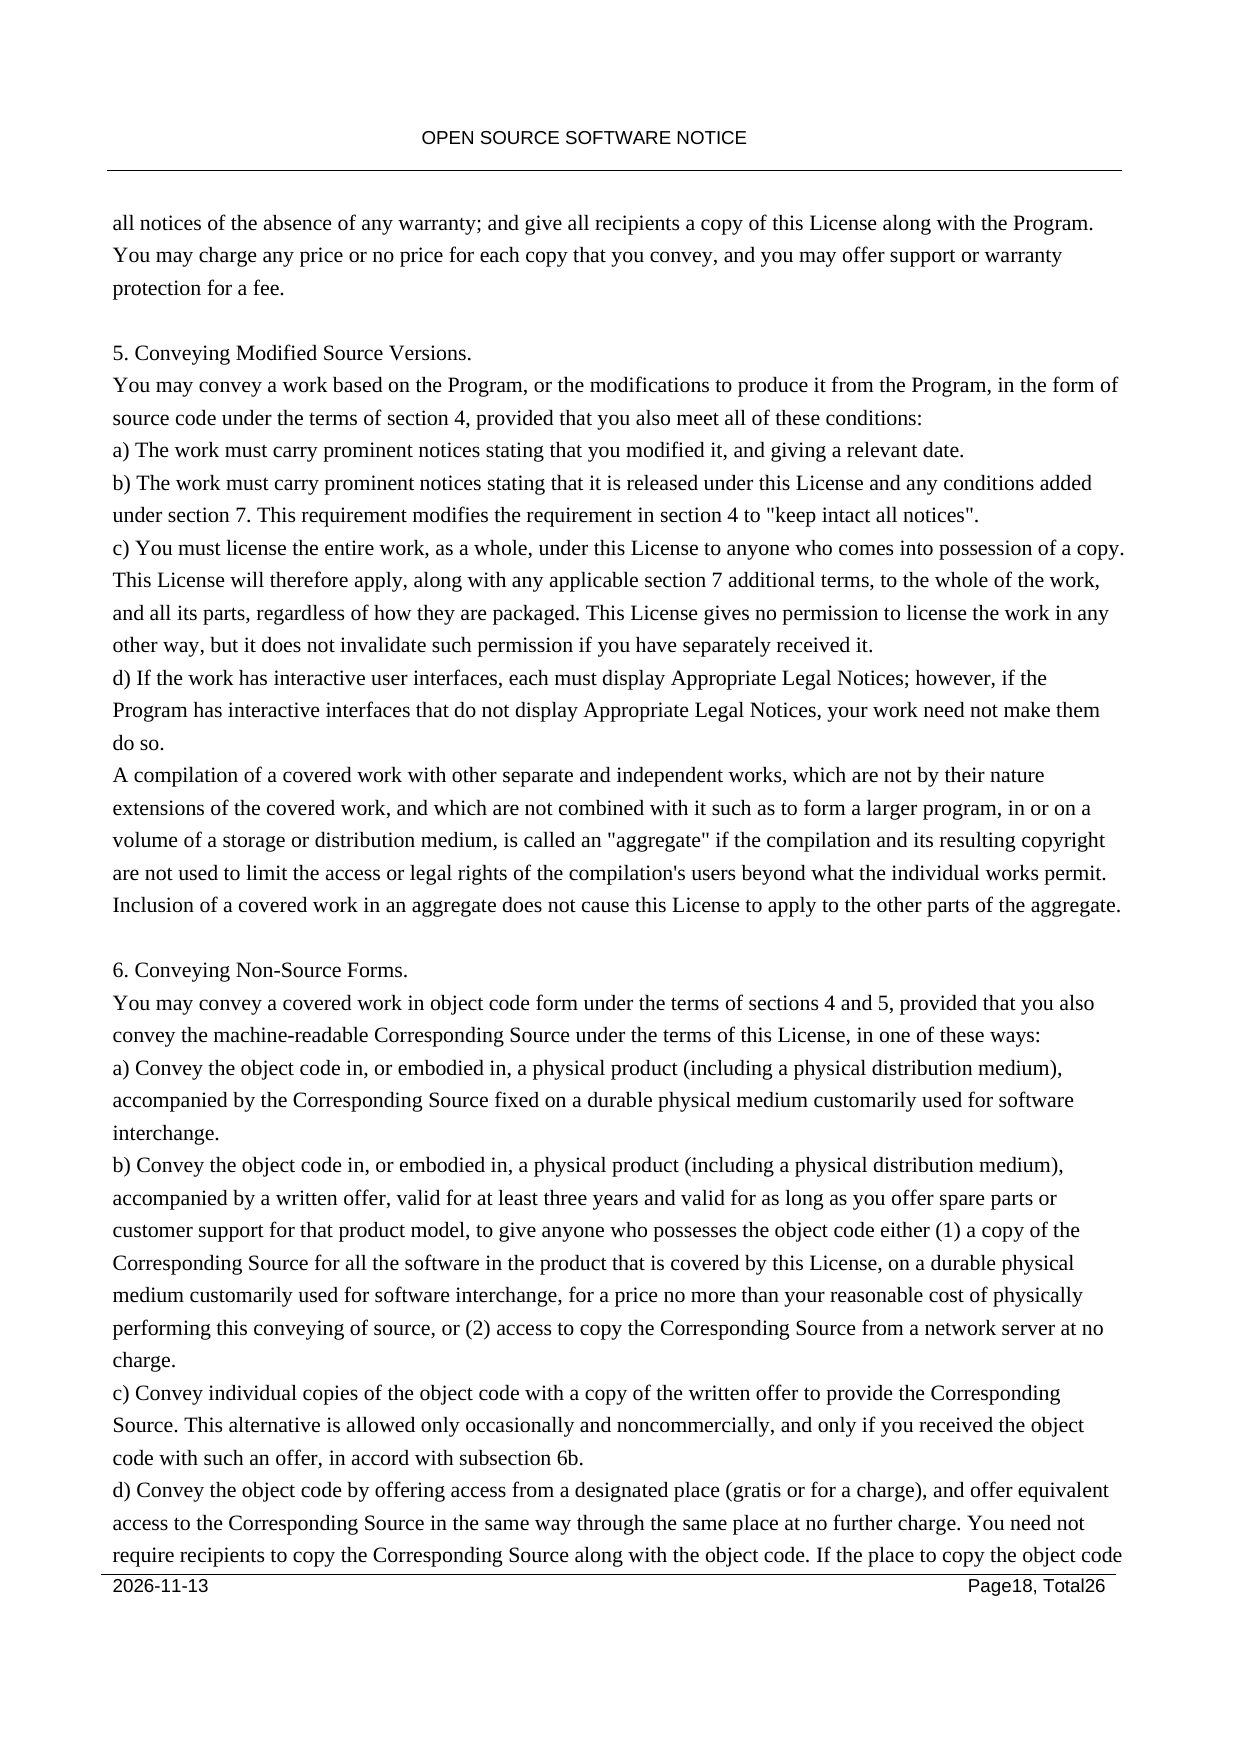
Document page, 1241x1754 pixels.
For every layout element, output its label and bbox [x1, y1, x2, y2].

text [112, 206, 1128, 1571]
